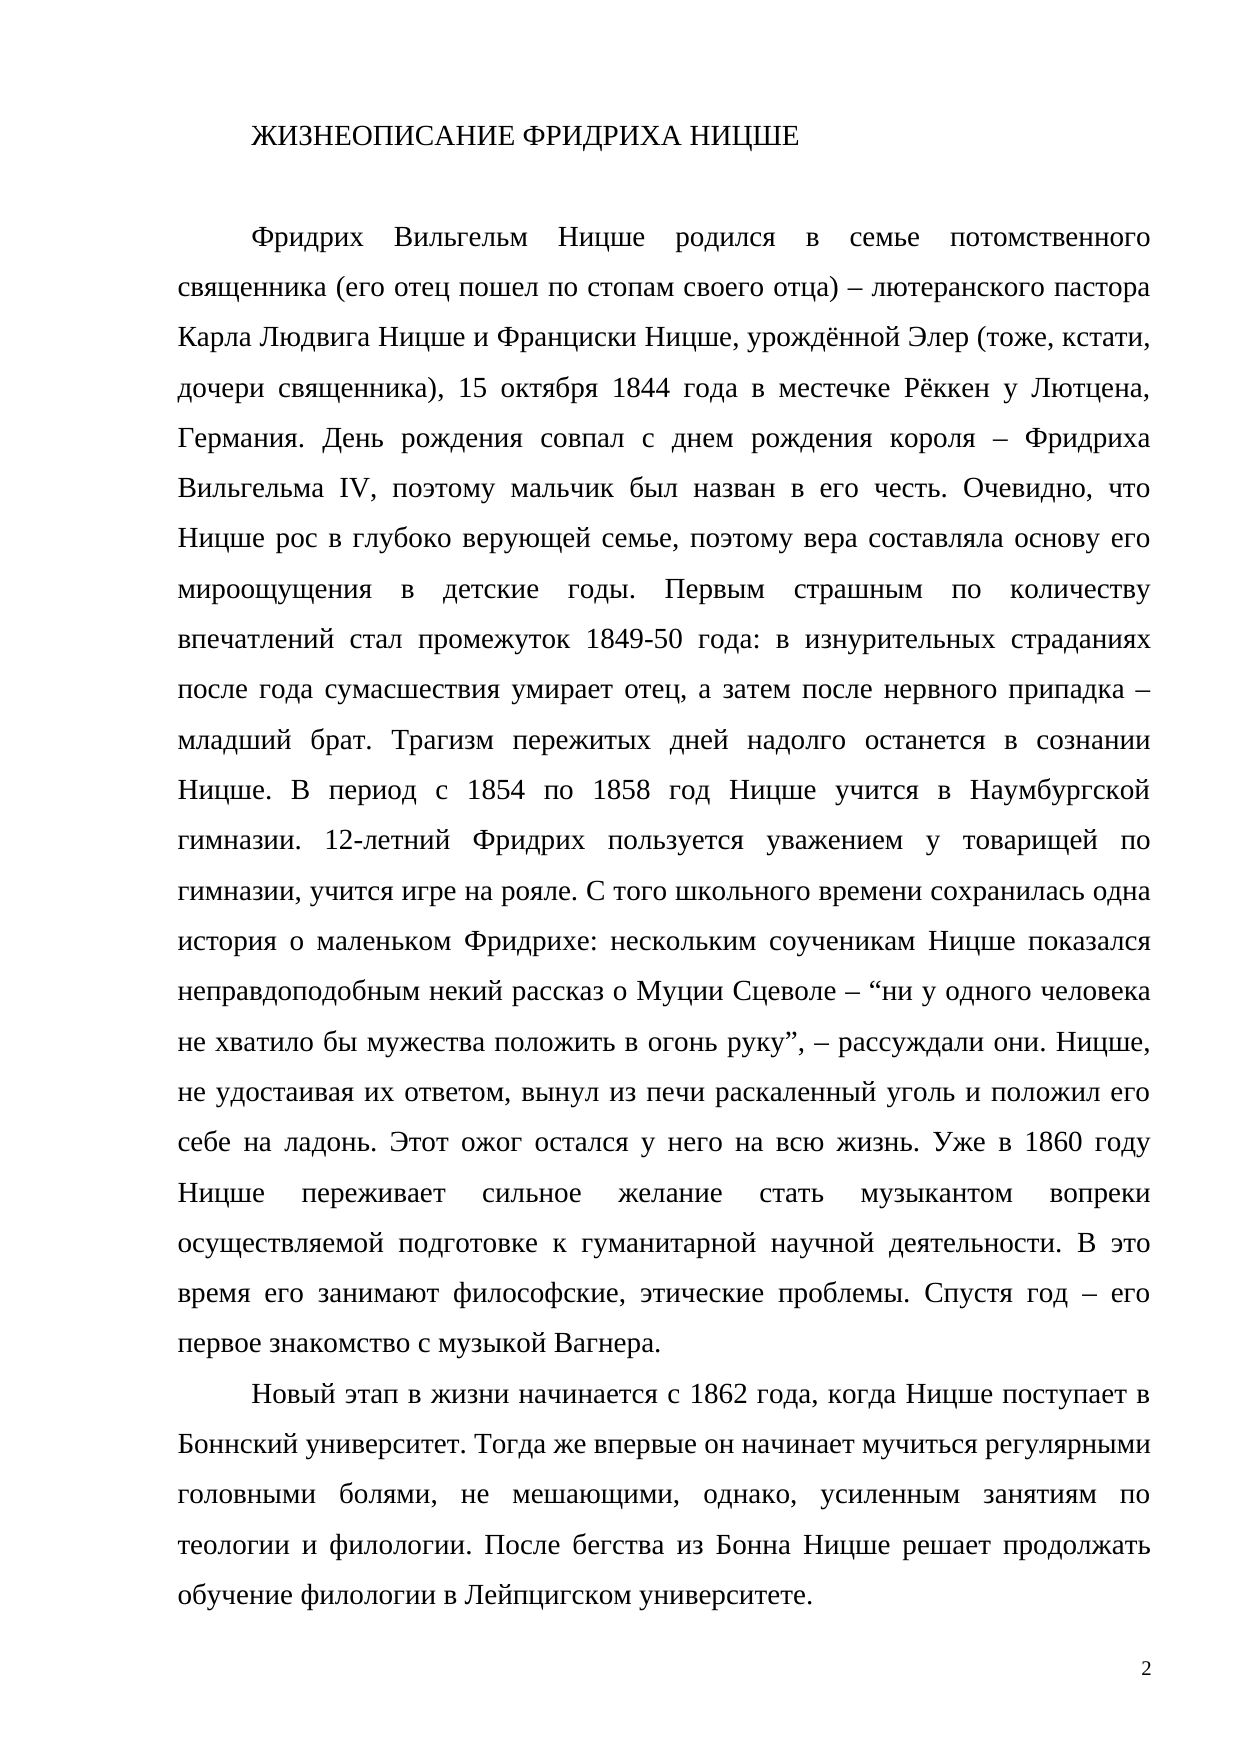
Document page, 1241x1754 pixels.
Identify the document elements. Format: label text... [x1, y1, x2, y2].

text Фридрих Вильгельм Ницше родился в семье потомственного священника (его отец пошел по стопам своего отца) – лютеранского пастора Карла Людвига Ницше и Франциски Ницше, урождённой Элер (тоже, кстати, дочери священника), 15 октября 1844 года в местечке Рёккен у Лютцена, Германия. День рождения совпал с днем рождения короля – Фридриха Вильгельма IV, поэтому мальчик был назван в его честь. Очевидно, что Ницше рос в глубоко верующей семье, поэтому вера составляла основу его мироощущения в детские годы. Первым страшным по количеству впечатлений стал промежуток 1849-50 года: в изнурительных страданиях после года сумасшествия умирает отец, а затем после нервного припадка – младший брат. Трагизм пережитых дней надолго останется в сознании Ницше. В период с 1854 по 1858 год Ницше учится в Наумбургской гимназии. 12-летний Фридрих пользуется уважением у товарищей по гимназии, учится игре на рояле. С того школьного времени сохранилась одна история о маленьком Фридрихе: нескольким соученикам Ницше показался неправдоподобным некий рассказ о Муции Сцеволе – “ни у одного человека не хватило бы мужества положить в огонь руку”, – рассуждали они. Ницше, не удостаивая их ответом, вынул из печи раскаленный уголь и положил его себе на ладонь. Этот ожог остался у него на всю жизнь. Уже в 1860 году Ницше переживает сильное желание стать музыкантом вопреки осуществляемой подготовке к гуманитарной научной деятельности. В это время его занимают философские, этические проблемы. Спустя год – его первое знакомство с музыкой Вагнера. [177, 219, 1152, 1359]
text Новый этап в жизни начинается с 1862 года, когда Ницше поступает в Боннский университет. Тогда же впервые он начинает мучиться регулярными головными болями, не мешающими, однако, усиленным занятиям по теологии и филологии. После бегства из Бонна Ницше решает продолжать обучение филологии в Лейпцигском университете. [177, 1376, 1152, 1611]
text ЖИЗНЕОПИСАНИЕ ФРИДРИХА НИЦШЕ [177, 118, 1152, 152]
